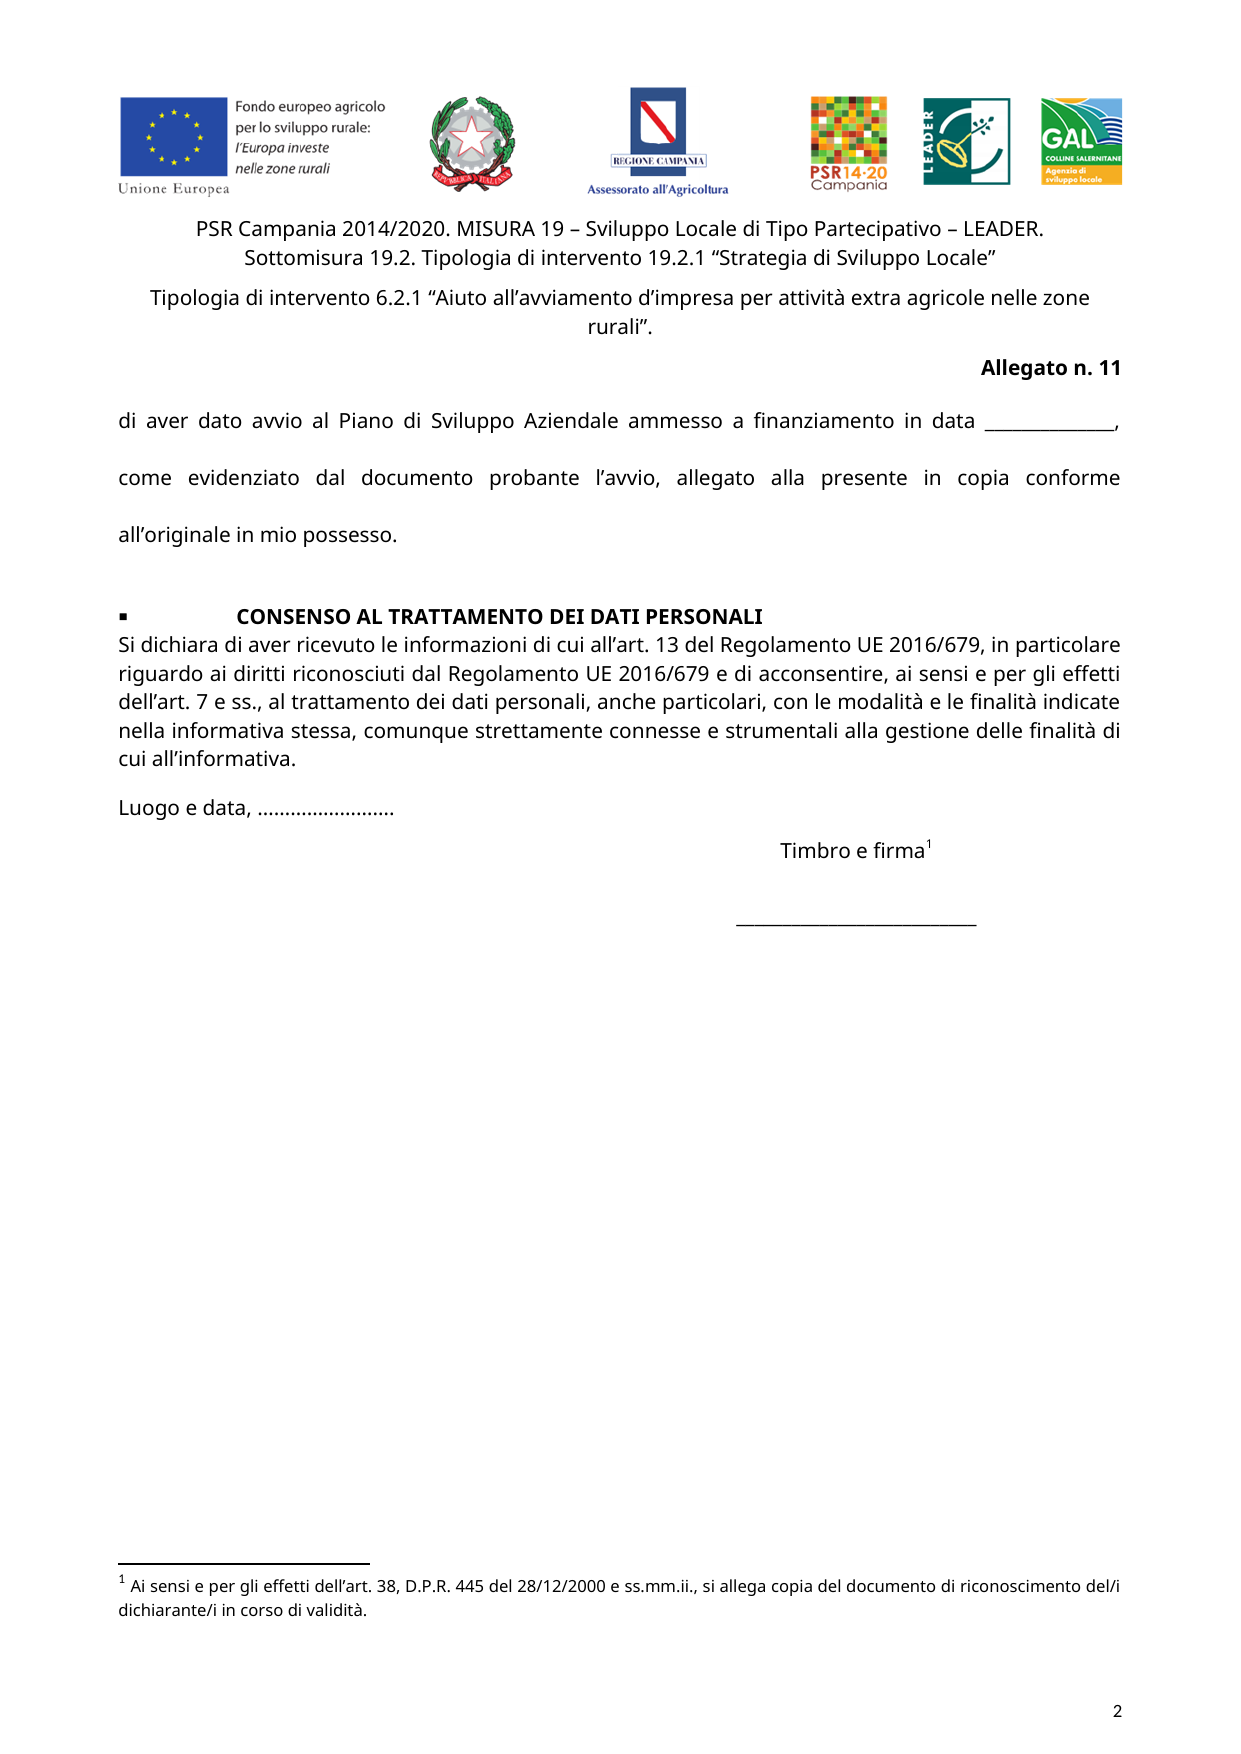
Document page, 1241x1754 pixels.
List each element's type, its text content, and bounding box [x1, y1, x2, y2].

picture [118, 86, 1123, 202]
text Si dichiara di aver ricevuto le informazioni di cui all’art. 13 del Regolamento UE 2016/679, in particolare riguardo ai diritti riconosciuti dal Regolamento UE 2016/679 e di acconsentire, ai sensi e per gli effetti dell’art. 7 e ss., al trattamento dei dati personali, anche particolari, con le modalità e le finalità indicate nella informativa stessa, comunque strettamente connesse e strumentali alla gestione delle finalità di cui all’informativa. [118, 630, 1122, 773]
text di aver dato avvio al Piano di Sviluppo Aziendale ammesso a finanziamento in data ______________, come evidenziato dal documento probante l’avvio, allegato alla presente in copia conforme all’originale in mio possesso. [118, 406, 1122, 548]
text __________________________ [591, 902, 1122, 930]
text Timbro e firma [591, 836, 1122, 864]
text Luogo e data, ……………………. [118, 793, 1122, 822]
list CONSENSO AL TRATTAMENTO DEI DATI PERSONALI [118, 602, 1122, 630]
